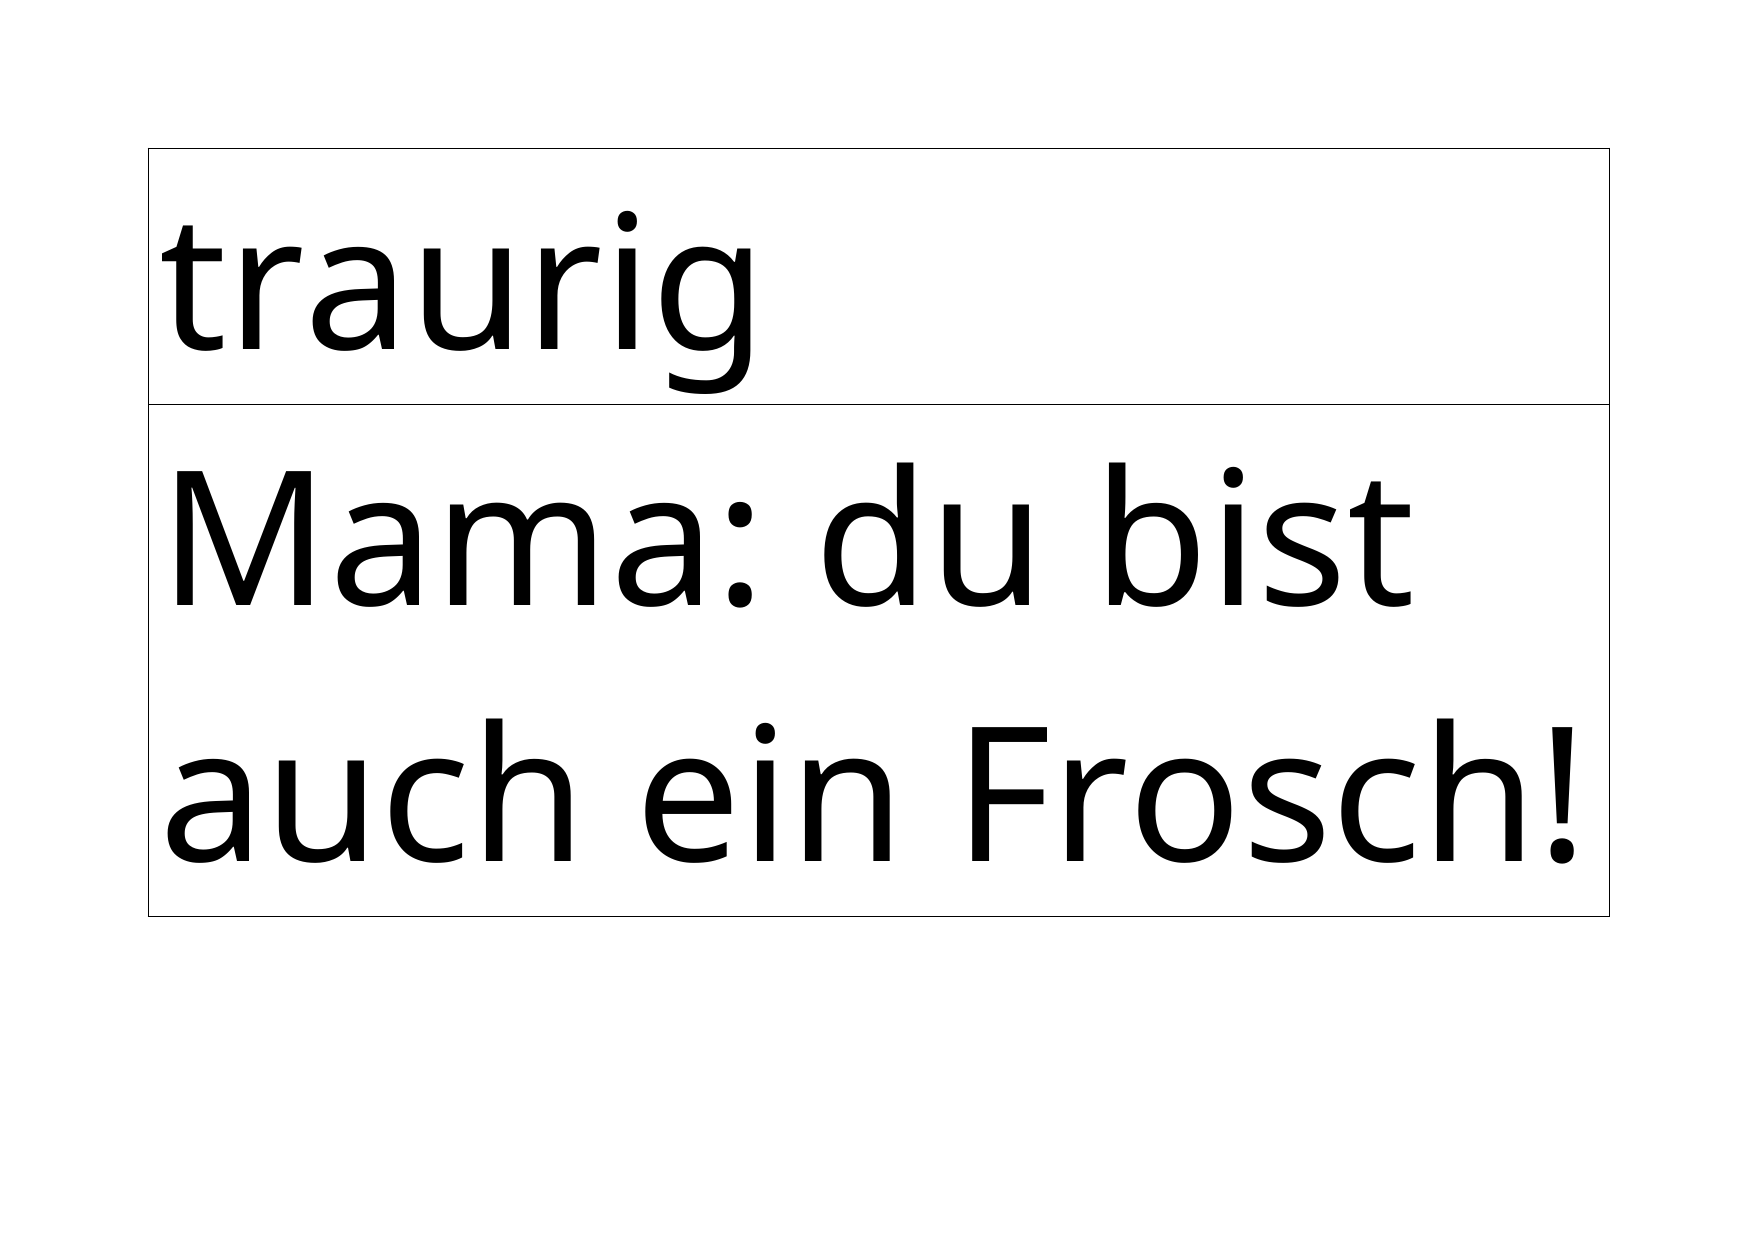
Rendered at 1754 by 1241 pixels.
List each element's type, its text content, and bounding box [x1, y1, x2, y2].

table_cell Mama: du bist auch ein Frosch! [149, 405, 1609, 916]
table_cell einsam und traurig [149, 149, 1609, 404]
